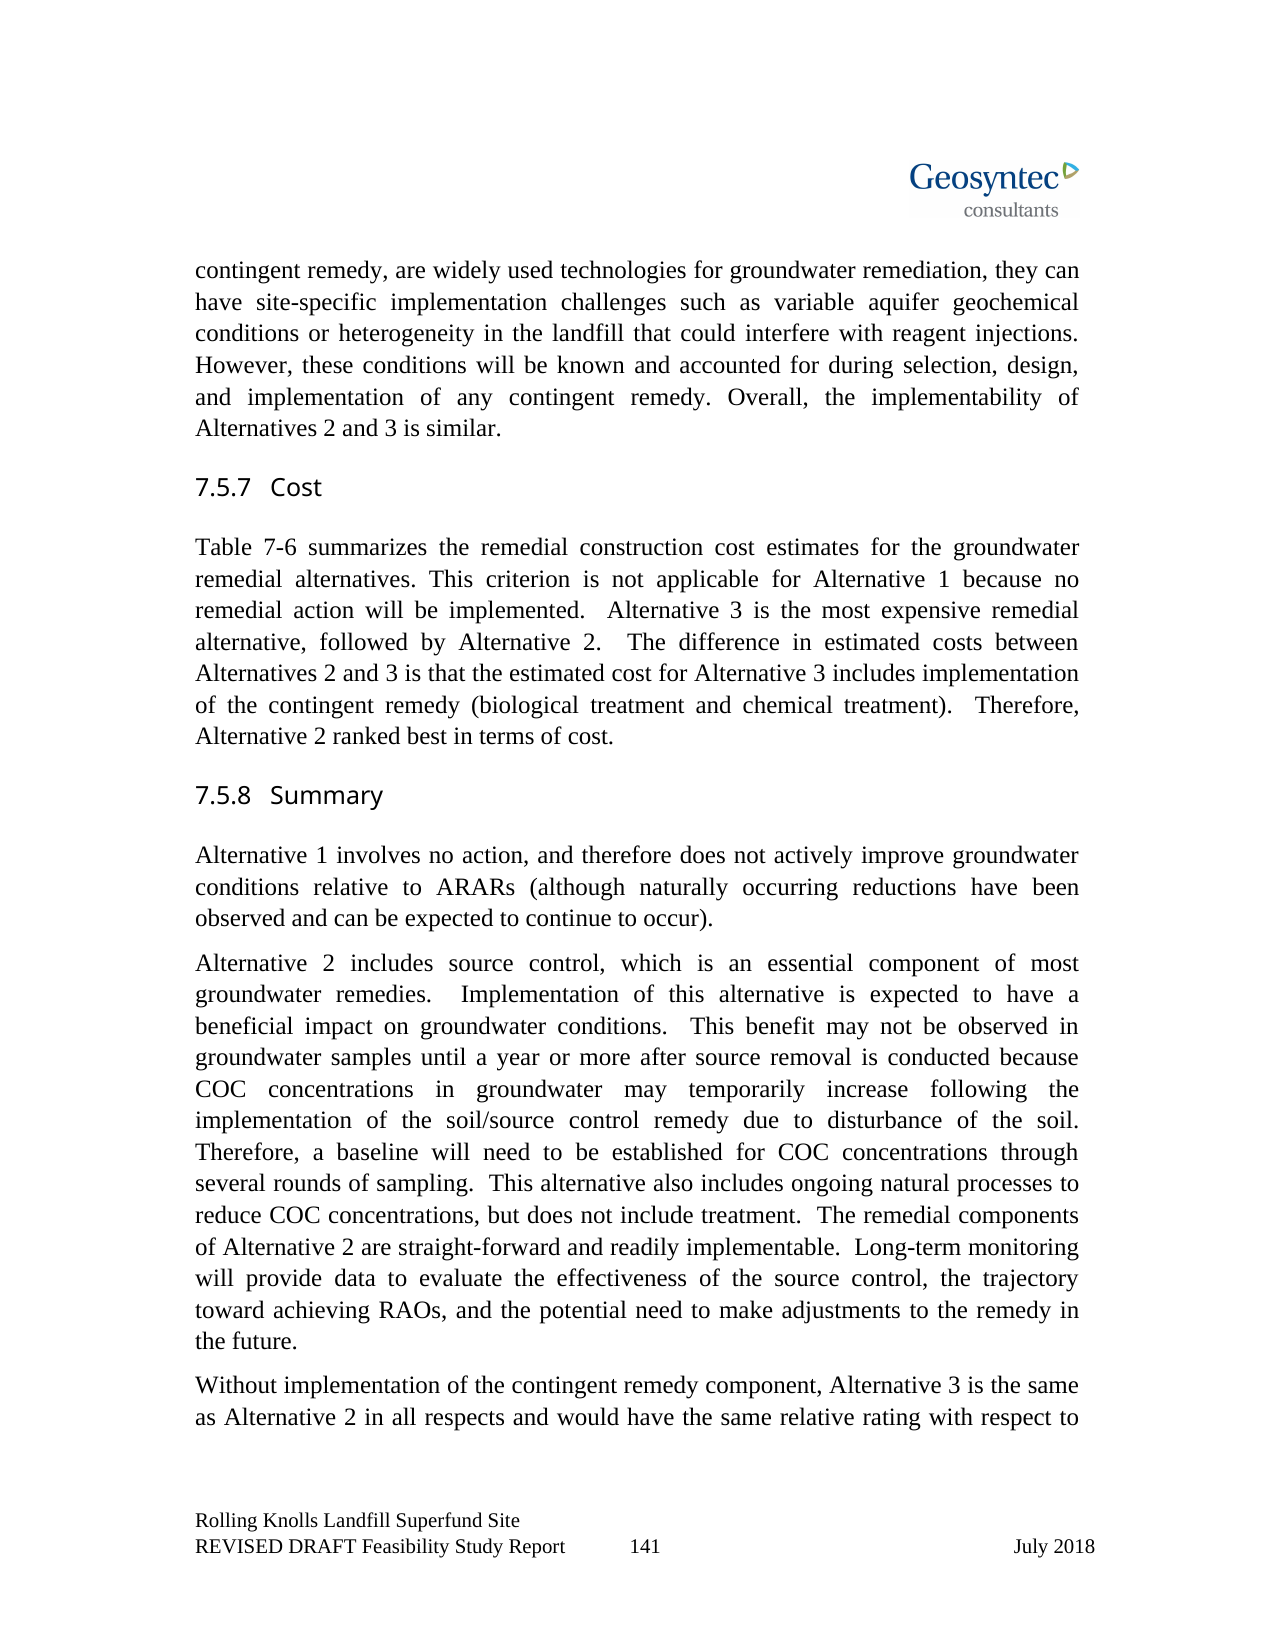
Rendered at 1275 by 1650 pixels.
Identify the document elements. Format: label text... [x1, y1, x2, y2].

text Alternative 2 includes source control, which is an essential component of most groundwater remedies. Implementation of this alternative is expected to have a beneficial impact on groundwater conditions. This benefit may not be observed in groundwater samples until a year or more after source removal is conducted because COC concentrations in groundwater may temporarily increase following the implementation of the soil/source control remedy due to disturbance of the soil. Therefore, a baseline will need to be established for COC concentrations through several rounds of sampling. This alternative also includes ongoing natural processes to reduce COC concentrations, but does not include treatment. The remedial components of Alternative 2 are straight-forward and readily implementable. Long-term monitoring will provide data to evaluate the effectiveness of the source control, the trajectory toward achieving RAOs, and the potential need to make adjustments to the remedy in the future. [195, 948, 1080, 1355]
text Table 7-6 summarizes the remedial construction cost estimates for the groundwater remedial alternatives. This criterion is not applicable for Alternative 1 because no remedial action will be implemented. Alternative 3 is the most expensive remedial alternative, followed by Alternative 2. The difference in estimated costs between Alternatives 2 and 3 is that the estimated cost for Alternative 3 includes implementation of the contingent remedy (biological treatment and chemical treatment). Therefore, Alternative 2 ranked best in terms of cost. [195, 532, 1080, 750]
subtitle 7.5.8 Summary [195, 778, 1080, 812]
text Alternative 1 involves no action, and therefore does not actively improve groundwater conditions relative to ARARs (although naturally occurring reductions have been observed and can be expected to continue to occur). [195, 840, 1080, 932]
picture [908, 160, 1080, 218]
subtitle 7.5.7 Cost [195, 470, 1080, 504]
